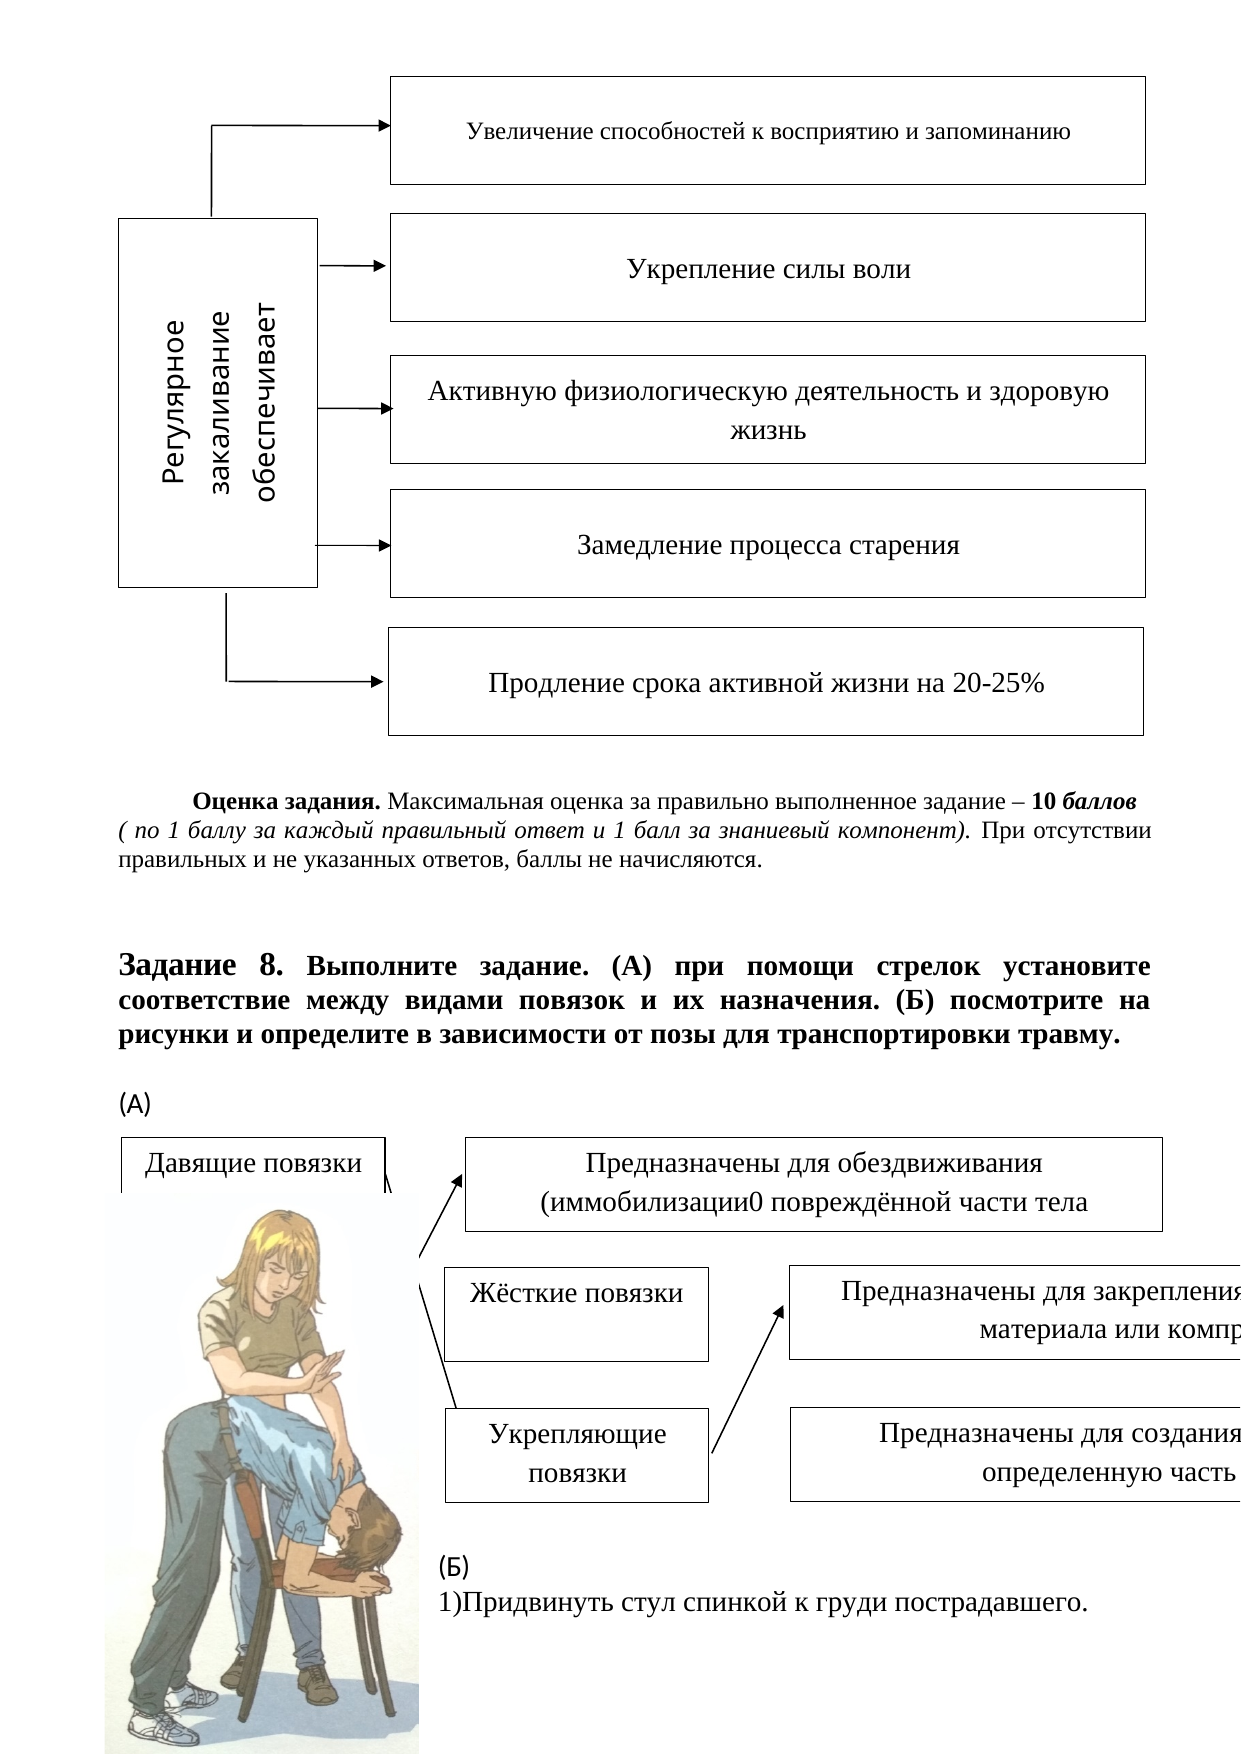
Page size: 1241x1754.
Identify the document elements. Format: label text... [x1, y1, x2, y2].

text 1)Придвинуть стул спинкой к груди пострадавшего. [118, 1121, 1152, 1154]
picture [103, 1130, 419, 1690]
text 3)Перевернуть пострадавшего через спинку стула. [419, 1278, 1152, 1311]
text 2)Захватить пострадавшего за поясной ремень и ворот одежды. [419, 1180, 1152, 1252]
text (А) [118, 622, 1152, 657]
text Задание 8. Выполните задание. (А) при помощи стрелок установите соответствие между видами повязок и их назначения. (Б) посмотрите на рисунки и определите в зависимости от позы для транспортировки травму. [118, 481, 1152, 586]
text Оценка задания. Максимальная оценка за правильно выполненное задание – 10 баллов [118, 323, 1152, 352]
text 4)Похлопать ладонью по спине. [419, 1337, 1152, 1371]
text ( по 1 баллу за каждый правильный ответ и 1 балл за знаниевый компонент). При отсутствии правильных и не указанных ответов, баллы не начисляются. [118, 352, 1152, 409]
text (Б) [118, 1085, 1152, 1121]
